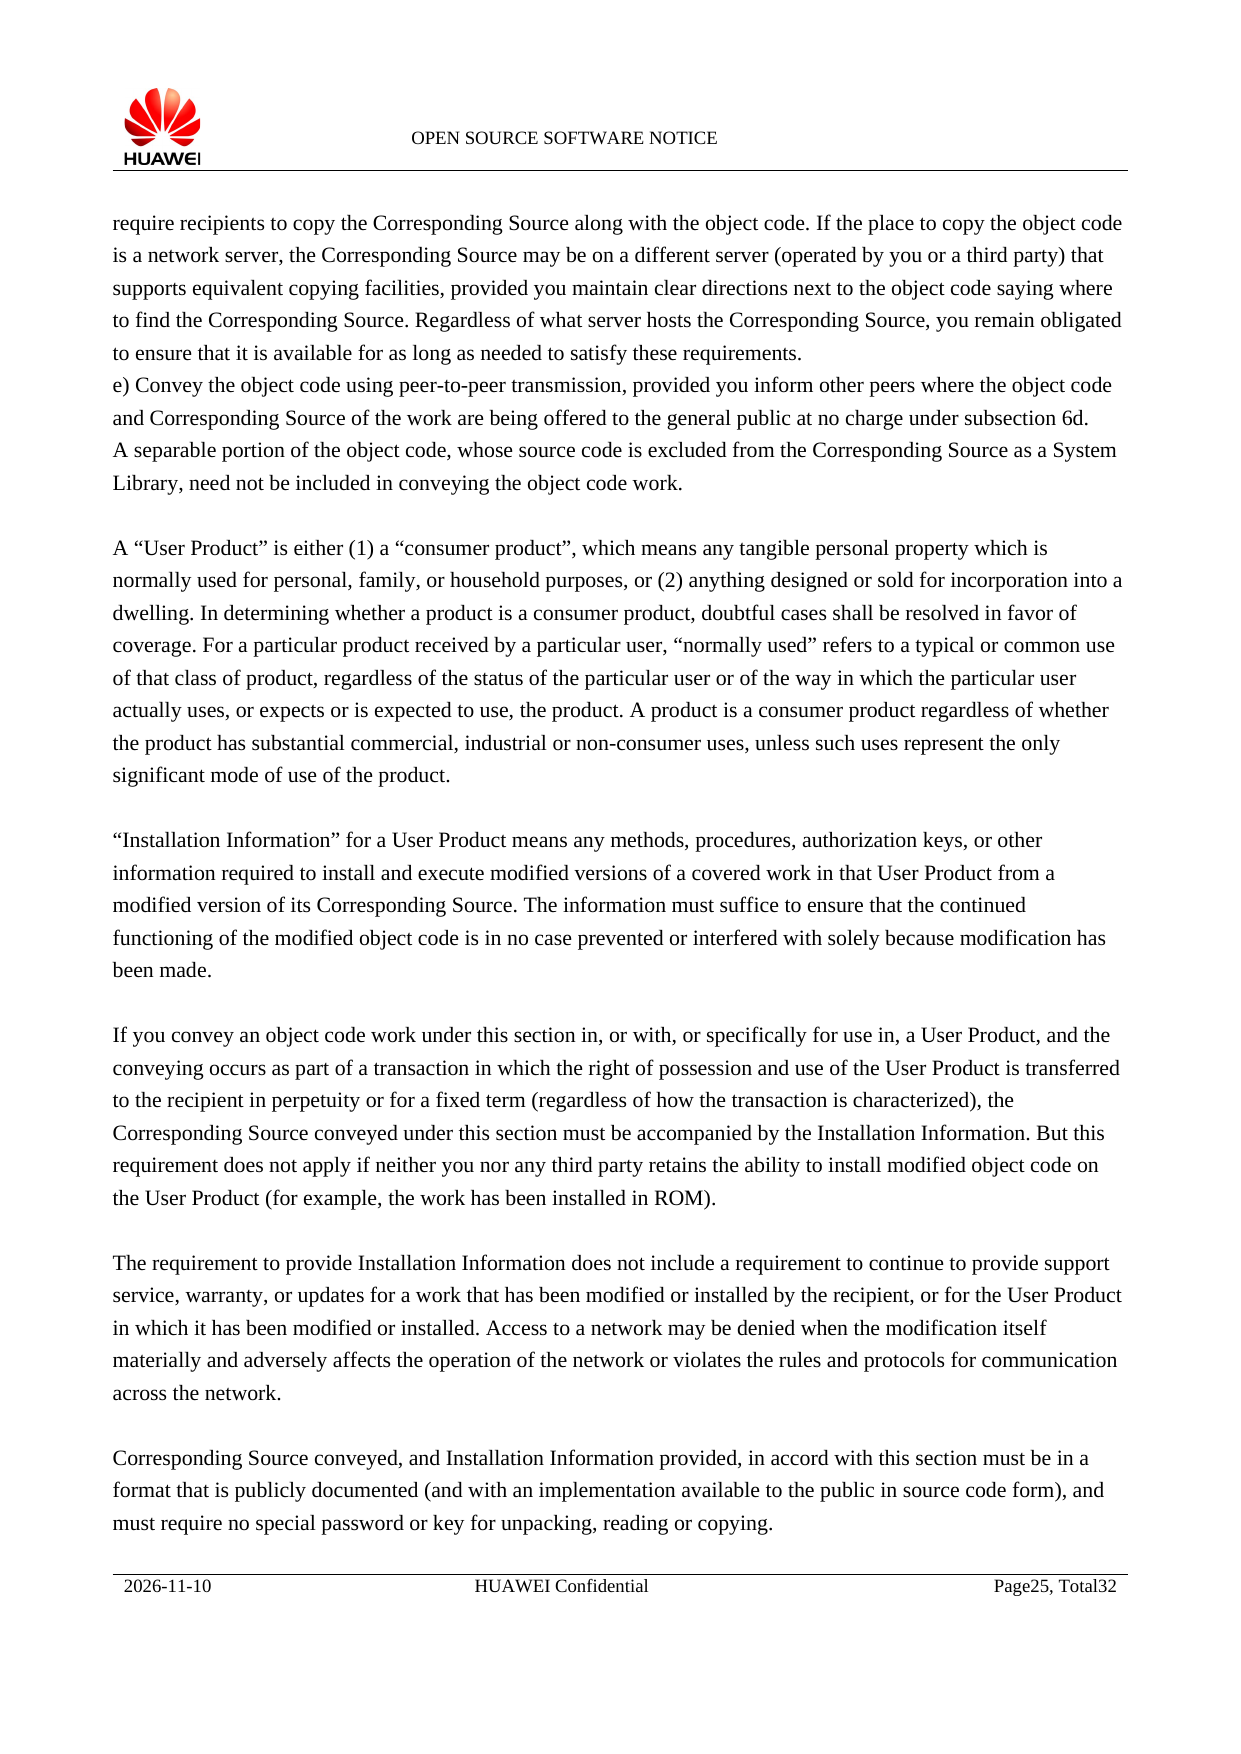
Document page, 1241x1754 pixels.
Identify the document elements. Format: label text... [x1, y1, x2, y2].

text A “User Product” is either (1) a “consumer product”, which means any tangible personal property which is normally used for personal, family, or household purposes, or (2) anything designed or sold for incorporation into a dwelling. In determining whether a product is a consumer product, doubtful cases shall be resolved in favor of coverage. For a particular product received by a particular user, “normally used” refers to a typical or common use of that class of product, regardless of the status of the particular user or of the way in which the particular user actually uses, or expects or is expected to use, the product. A product is a consumer product regardless of whether the product has substantial commercial, industrial or non-consumer uses, unless such uses represent the only significant mode of use of the product. [112, 531, 1128, 791]
text e) Convey the object code using peer-to-peer transmission, provided you inform other peers where the object code and Corresponding Source of the work are being offered to the general public at no charge under subsection 6d. [112, 369, 1128, 434]
text If you convey an object code work under this section in, or with, or specifically for use in, a User Product, and the conveying occurs as part of a transaction in which the right of possession and use of the User Product is transferred to the recipient in perpetuity or for a fixed term (regardless of how the transaction is characterized), the Corresponding Source conveyed under this section must be accompanied by the Installation Information. But this requirement does not apply if neither you nor any third party retains the ability to install modified object code on the User Product (for example, the work has been installed in ROM). [112, 1019, 1128, 1214]
text “Installation Information” for a User Product means any methods, procedures, authorization keys, or other information required to install and execute modified versions of a covered work in that User Product from a modified version of its Corresponding Source. The information must suffice to ensure that the continued functioning of the modified object code is in no case prevented or interfered with solely because modification has been made. [112, 824, 1128, 986]
text The requirement to provide Installation Information does not include a requirement to continue to provide support service, warranty, or updates for a work that has been modified or installed by the recipient, or for the User Product in which it has been modified or installed. Access to a network may be denied when the modification itself materially and adversely affects the operation of the network or violates the rules and protocols for communication across the network. [112, 1246, 1128, 1409]
text Corresponding Source conveyed, and Installation Information provided, in accord with this section must be in a format that is publicly documented (and with an implementation available to the public in source code form), and must require no special password or key for unpacking, reading or copying. [112, 1441, 1128, 1539]
picture [124, 88, 201, 165]
text A separable portion of the object code, whose source code is excluded from the Corresponding Source as a System Library, need not be included in conveying the object code work. [112, 434, 1128, 499]
